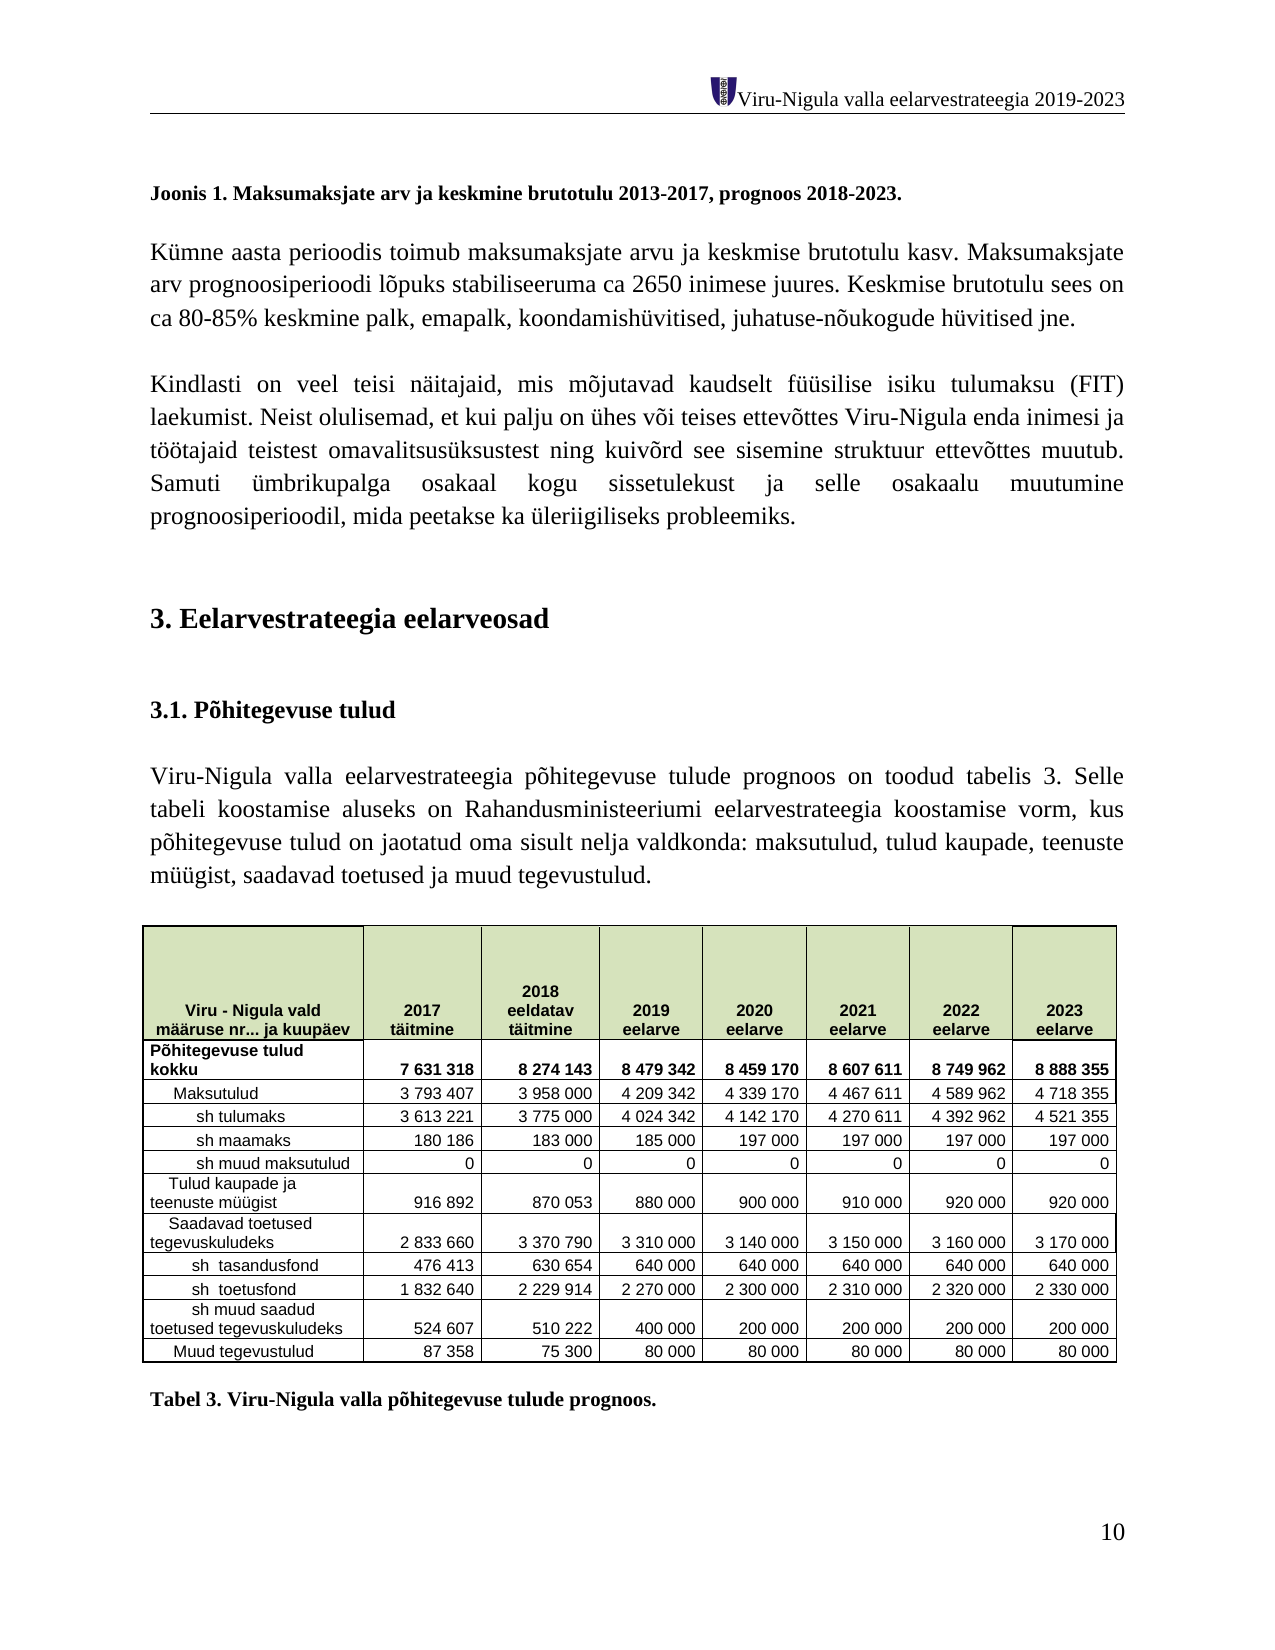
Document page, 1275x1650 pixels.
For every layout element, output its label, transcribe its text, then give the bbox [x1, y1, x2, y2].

table_cell Tulud kaupade ja teenuste müügist [144, 1174, 363, 1212]
table_cell Saadavad toetused tegevuskuludeks [144, 1214, 363, 1252]
table_cell 3 370 790 [482, 1214, 599, 1252]
table_cell 80 000 [703, 1339, 806, 1361]
table_cell 920 000 [910, 1174, 1012, 1212]
table_cell 0 [1013, 1151, 1116, 1173]
text Joonis 1. Maksumaksjate arv ja keskmine brutotulu 2013-2017, prognoos 2018-2023. [150, 181, 1125, 205]
table_cell 8 274 143 [482, 1040, 599, 1079]
table_cell 2 310 000 [807, 1276, 909, 1299]
table_cell 916 892 [364, 1174, 481, 1212]
table_cell 920 000 [1013, 1174, 1116, 1212]
text Kümne aasta perioodis toimub maksumaksjate arvu ja keskmise brutotulu kasv. Maksumaksjate arv prognoosiperioodi lõpuks stabiliseeruma ca 2650 inimese juures. Keskmise brutotulu sees on ca 80-85% keskmine palk, emapalk, koondamishüvitised, juhatuse-nõukogude hüvitised jne. [150, 237, 1125, 331]
table_cell 2 300 000 [703, 1276, 806, 1299]
text Viru-Nigula valla eelarvestrateegia põhitegevuse tulude prognoos on toodud tabelis 3. Selle tabeli koostamise aluseks on Rahandusministeeriumi eelarvestrateegia koostamise vorm, kus põhitegevuse tulud on jaotatud oma sisult nelja valdkonda: maksutulud, tulud kaupade, teenuste müügist, saadavad toetused ja muud tegevustulud. [150, 761, 1125, 889]
picture [710, 75, 737, 107]
table_cell 80 000 [910, 1339, 1012, 1361]
table_cell 2 833 660 [364, 1214, 481, 1252]
table_cell 180 186 [364, 1127, 481, 1149]
table_cell 4 024 342 [600, 1104, 702, 1126]
table_cell 75 300 [482, 1339, 599, 1361]
table_cell 200 000 [703, 1300, 806, 1338]
table_cell 200 000 [1013, 1300, 1116, 1338]
table_cell sh tasandusfond [144, 1253, 363, 1275]
table_cell 0 [807, 1151, 909, 1173]
table_cell 4 270 611 [807, 1104, 909, 1126]
text Kindlasti on veel teisi näitajaid, mis mõjutavad kaudselt füüsilise isiku tulumaksu (FIT) laekumist. Neist olulisemad, et kui palju on ühes või teises ettevõttes Viru-Nigula enda inimesi ja töötajaid teistest omavalitsusüksustest ning kuivõrd see sisemine struktuur ettevõttes muutub. Samuti ümbrikupalga osakaal kogu sissetulekust ja selle osakaalu muutumine prognoosiperioodil, mida peetakse ka üleriigiliseks probleemiks. [150, 369, 1125, 529]
table_cell 3 310 000 [600, 1214, 702, 1252]
table_cell 8 607 611 [807, 1040, 909, 1079]
table_cell 0 [703, 1151, 806, 1173]
table_cell 8 459 170 [703, 1040, 806, 1079]
table_cell 7 631 318 [364, 1040, 481, 1079]
table_cell 8 749 962 [910, 1040, 1012, 1079]
table_cell 3 613 221 [364, 1104, 481, 1126]
table_cell 0 [482, 1151, 599, 1173]
table_header 2020 eelarve [703, 926, 806, 1039]
table_cell 2 330 000 [1013, 1276, 1116, 1299]
table_cell 630 654 [482, 1253, 599, 1275]
table_cell 640 000 [807, 1253, 909, 1275]
table_cell 0 [364, 1151, 481, 1173]
table_cell 197 000 [910, 1127, 1012, 1149]
table_cell 8 888 355 [1013, 1041, 1115, 1079]
table_cell sh maamaks [144, 1127, 363, 1149]
table_cell 400 000 [600, 1300, 702, 1338]
table_cell 80 000 [807, 1339, 909, 1361]
table_cell 0 [910, 1151, 1012, 1173]
table_cell 3 775 000 [482, 1104, 599, 1126]
table_cell sh tulumaks [144, 1104, 363, 1126]
table_cell 870 053 [482, 1174, 599, 1212]
subtitle 3.1. Põhitegevuse tulud [150, 695, 1125, 724]
table_cell 640 000 [1013, 1253, 1116, 1275]
table_cell 524 607 [364, 1300, 481, 1338]
table_cell 3 160 000 [910, 1214, 1012, 1252]
table_cell Põhitegevuse tulud kokku [144, 1041, 363, 1079]
table_header 2019 eelarve [600, 926, 702, 1039]
table_cell 3 170 000 [1013, 1214, 1115, 1252]
table_cell 0 [600, 1151, 702, 1173]
table_cell 2 320 000 [910, 1276, 1012, 1299]
table_header 2022 eelarve [910, 926, 1012, 1039]
table_cell 4 339 170 [703, 1080, 806, 1103]
table_cell 2 270 000 [600, 1276, 702, 1299]
table_cell 3 140 000 [703, 1214, 806, 1252]
table_cell 4 209 342 [600, 1080, 702, 1103]
table_header Viru - Nigula vald määruse nr... ja kuupäev [144, 927, 363, 1039]
table_cell 185 000 [600, 1127, 702, 1149]
table_cell 1 832 640 [364, 1276, 481, 1299]
table_cell 3 793 407 [364, 1080, 481, 1103]
table_cell 200 000 [807, 1300, 909, 1338]
table_cell 4 521 355 [1013, 1104, 1116, 1126]
table_cell 640 000 [600, 1253, 702, 1275]
table_cell 197 000 [703, 1127, 806, 1149]
table_header 2017 täitmine [364, 926, 481, 1039]
table_header 2018 eeldatav täitmine [482, 926, 599, 1039]
table_header 2023 eelarve [1013, 927, 1116, 1039]
table_cell 197 000 [1013, 1127, 1116, 1149]
table_cell 640 000 [703, 1253, 806, 1275]
table_cell sh toetusfond [144, 1276, 363, 1299]
table_cell 4 142 170 [703, 1104, 806, 1126]
table_header 2021 eelarve [807, 926, 909, 1039]
table_cell 197 000 [807, 1127, 909, 1149]
table_cell 4 589 962 [910, 1080, 1012, 1103]
table_cell 2 229 914 [482, 1276, 599, 1299]
table_cell 4 392 962 [910, 1104, 1012, 1126]
table_cell 200 000 [910, 1300, 1012, 1338]
table_cell 87 358 [364, 1339, 481, 1361]
table_cell 8 479 342 [600, 1040, 702, 1079]
subtitle 3. Eelarvestrateegia eelarveosad [150, 601, 1125, 635]
table_cell Maksutulud [144, 1080, 363, 1103]
table_cell 183 000 [482, 1127, 599, 1149]
table_cell 3 958 000 [482, 1080, 599, 1103]
table_cell 4 467 611 [807, 1080, 909, 1103]
table_cell 476 413 [364, 1253, 481, 1275]
table_cell sh muud saadud toetused tegevuskuludeks [144, 1300, 363, 1338]
text Tabel 3. Viru-Nigula valla põhitegevuse tulude prognoos. [150, 1387, 1125, 1411]
table_cell Muud tegevustulud [144, 1339, 363, 1361]
table_cell 510 222 [482, 1300, 599, 1338]
table_cell 4 718 355 [1013, 1080, 1115, 1103]
table_cell 80 000 [1013, 1339, 1116, 1361]
table_cell 900 000 [703, 1174, 806, 1212]
table_cell 880 000 [600, 1174, 702, 1212]
table_cell 910 000 [807, 1174, 909, 1212]
table_cell 3 150 000 [807, 1214, 909, 1252]
table_cell sh muud maksutulud [144, 1151, 363, 1173]
table_cell 640 000 [910, 1253, 1012, 1275]
table_cell 80 000 [600, 1339, 702, 1361]
